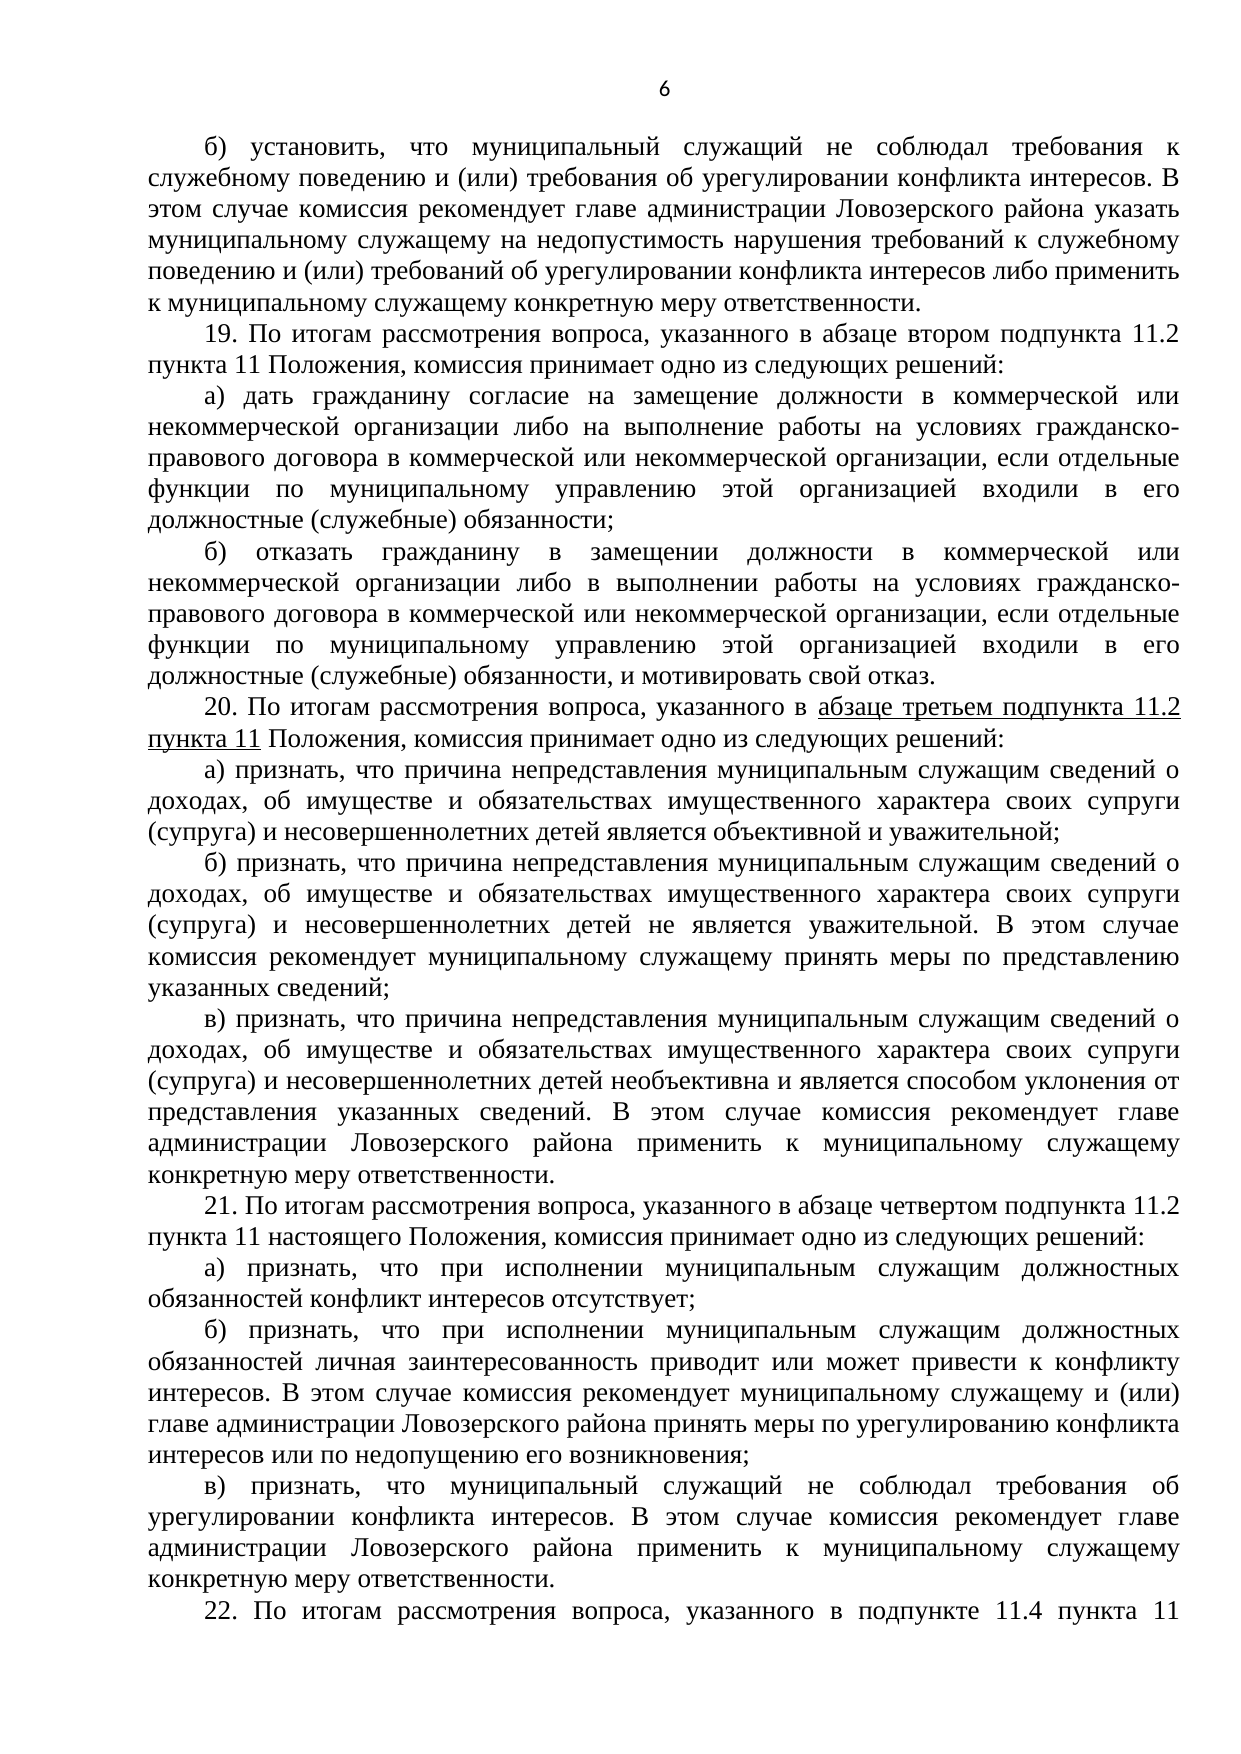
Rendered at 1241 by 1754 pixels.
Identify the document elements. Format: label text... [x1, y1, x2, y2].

text а) дать гражданину согласие на замещение должности в коммерческой или некоммерческой организации либо на выполнение работы на условиях гражданско-правового договора в коммерческой или некоммерческой организации, если отдельные функции по муниципальному управлению этой организацией входили в его должностные (служебные) обязанности; [148, 379, 1181, 535]
text б) признать, что при исполнении муниципальным служащим должностных обязанностей личная заинтересованность приводит или может привести к конфликту интересов. В этом случае комиссия рекомендует муниципальному служащему и (или) главе администрации Ловозерского района принять меры по урегулированию конфликта интересов или по недопущению его возникновения; [148, 1313, 1181, 1469]
text 19. По итогам рассмотрения вопроса, указанного в абзаце втором подпункта 11.2 пункта 11 Положения, комиссия принимает одно из следующих решений: [148, 317, 1181, 379]
text в) признать, что причина непредставления муниципальным служащим сведений о доходах, об имуществе и обязательствах имущественного характера своих супруги (супруга) и несовершеннолетних детей необъективна и является способом уклонения от представления указанных сведений. В этом случае комиссия рекомендует главе администрации Ловозерского района применить к муниципальному служащему конкретную меру ответственности. [148, 1002, 1181, 1189]
text 21. По итогам рассмотрения вопроса, указанного в абзаце четвертом подпункта 11.2 пункта 11 настоящего Положения, комиссия принимает одно из следующих решений: [148, 1189, 1181, 1251]
text б) признать, что причина непредставления муниципальным служащим сведений о доходах, об имуществе и обязательствах имущественного характера своих супруги (супруга) и несовершеннолетних детей не является уважительной. В этом случае комиссия рекомендует муниципальному служащему принять меры по представлению указанных сведений; [148, 846, 1181, 1002]
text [148, 1594, 1181, 1625]
text б) установить, что муниципальный служащий не соблюдал требования к служебному поведению и (или) требования об урегулировании конфликта интересов. В этом случае комиссия рекомендует главе администрации Ловозерского района указать муниципальному служащему на недопустимость нарушения требований к служебному поведению и (или) требований об урегулировании конфликта интересов либо применить к муниципальному служащему конкретную меру ответственности. [148, 130, 1181, 317]
text а) признать, что причина непредставления муниципальным служащим сведений о доходах, об имуществе и обязательствах имущественного характера своих супруги (супруга) и несовершеннолетних детей является объективной и уважительной; [148, 753, 1181, 846]
text б) отказать гражданину в замещении должности в коммерческой или некоммерческой организации либо в выполнении работы на условиях гражданско-правового договора в коммерческой или некоммерческой организации, если отдельные функции по муниципальному управлению этой организацией входили в его должностные (служебные) обязанности, и мотивировать свой отказ. [148, 535, 1181, 691]
text а) признать, что при исполнении муниципальным служащим должностных обязанностей конфликт интересов отсутствует; [148, 1251, 1181, 1313]
text 20. По итогам рассмотрения вопроса, указанного в абзаце третьем подпункта 11.2 пункта 11 Положения, комиссия принимает одно из следующих решений: [148, 691, 1181, 753]
text в) признать, что муниципальный служащий не соблюдал требования об урегулировании конфликта интересов. В этом случае комиссия рекомендует главе администрации Ловозерского района применить к муниципальному служащему конкретную меру ответственности. [148, 1469, 1181, 1594]
